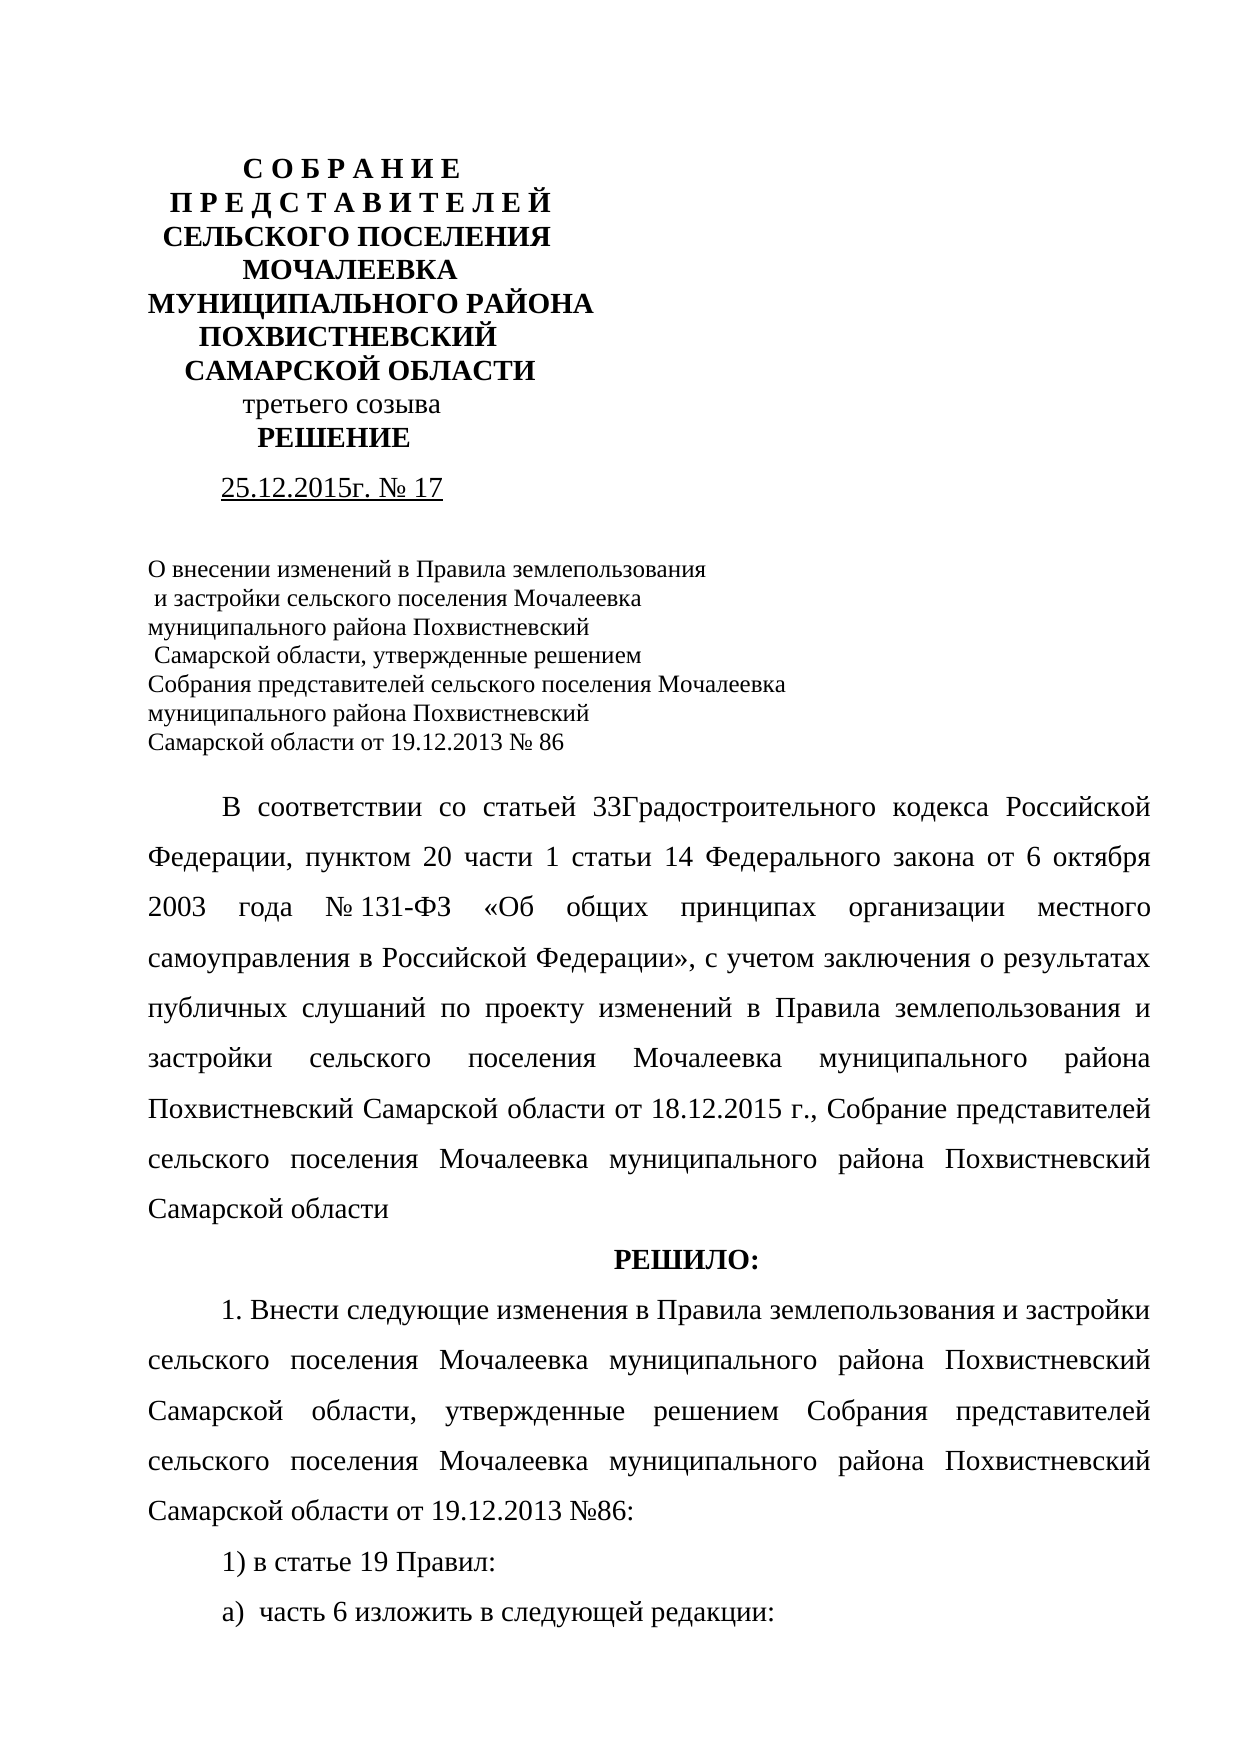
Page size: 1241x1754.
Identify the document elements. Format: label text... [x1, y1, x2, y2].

text сельского поселения [148, 219, 1152, 252]
text Самарской области [148, 353, 1152, 386]
text 25.12.2015г. № 17 [148, 470, 1152, 504]
text и застройки сельского поселения Мочалеевка [148, 583, 1152, 612]
text муниципального района Похвистневский [148, 698, 1152, 727]
text В соответствии со статьей 33Градостроительного кодекса Российской Федерации, пунктом 20 части 1 статьи 14 Федерального закона от 6 октября 2003 года № 131-ФЗ «Об общих принципах организации местного самоуправления в Российской Федерации», с учетом заключения о результатах публичных слушаний по проекту изменений в Правила землепользования и застройки сельского поселения Мочалеевка муниципального района Похвистневский Самарской области от 18.12.2015 г., Собрание представителей сельского поселения Мочалеевка муниципального района Похвистневский Самарской области [148, 789, 1152, 1225]
text Похвистневский [148, 319, 1152, 353]
text Самарской области, утвержденные решением [148, 640, 1152, 669]
text С о б р а н и е [148, 152, 1152, 185]
text п р е д с т а в и т е л е й [148, 185, 1152, 219]
text Мочалеевка муниципального района [148, 252, 1152, 319]
text 1) в статье 19 Правил: [148, 1544, 1152, 1577]
text Собрания представителей сельского поселения Мочалеевка [148, 669, 1152, 698]
text Самарской области от 19.12.2013 № 86 [148, 727, 1152, 755]
text РЕШИЛО: [148, 1242, 1152, 1275]
text О внесении изменений в Правила землепользования [148, 554, 1152, 583]
list а) часть 6 изложить в следующей редакции: [148, 1594, 1152, 1627]
text РЕШЕНИЕ [148, 420, 1152, 453]
text третьего созыва [148, 386, 1152, 420]
text 1. Внести следующие изменения в Правила землепользования и застройки сельского поселения Мочалеевка муниципального района Похвистневский Самарской области, утвержденные решением Собрания представителей сельского поселения Мочалеевка муниципального района Похвистневский Самарской области от 19.12.2013 №86: [148, 1292, 1152, 1527]
text муниципального района Похвистневский [148, 612, 1152, 640]
